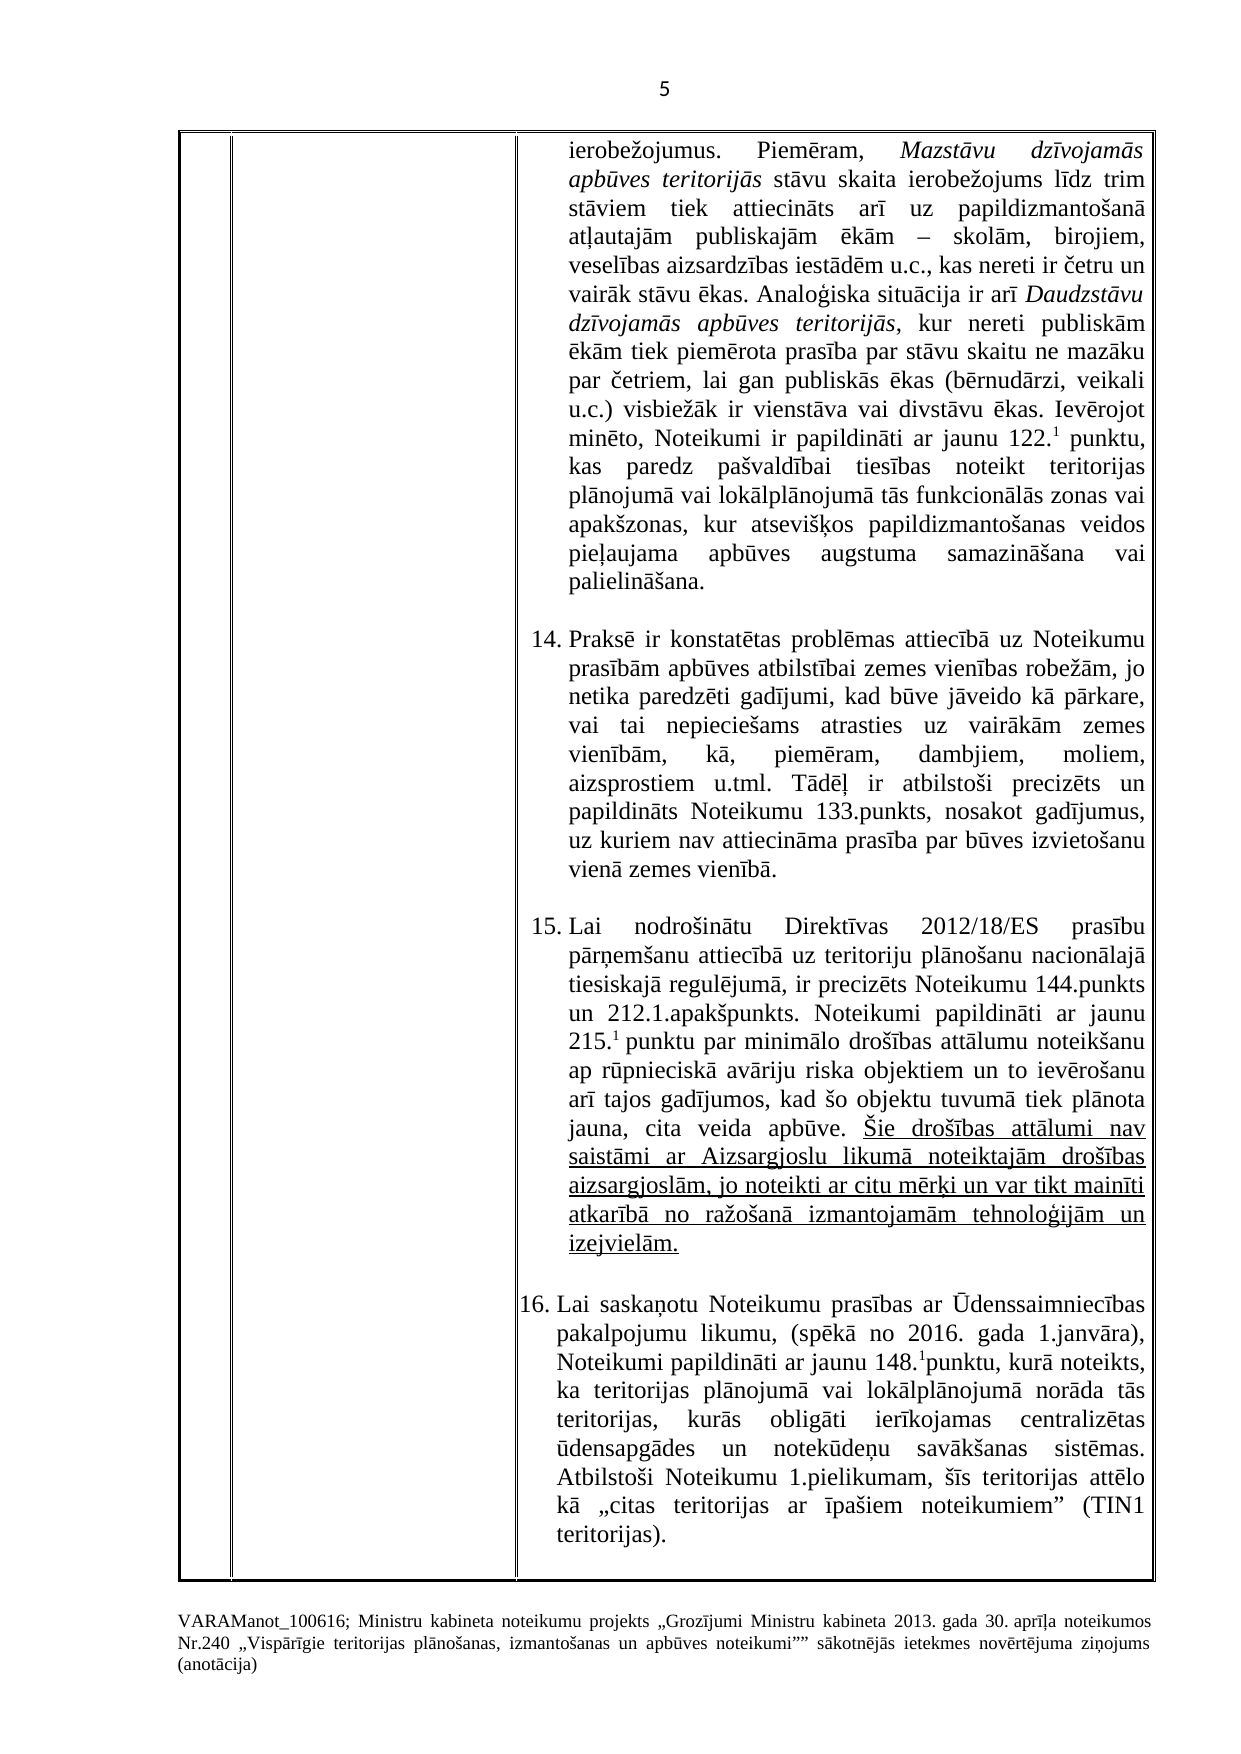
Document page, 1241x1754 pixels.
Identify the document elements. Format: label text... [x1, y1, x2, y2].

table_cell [517, 133, 1152, 1579]
table_cell 2. [181, 133, 231, 1579]
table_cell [231, 133, 517, 1579]
